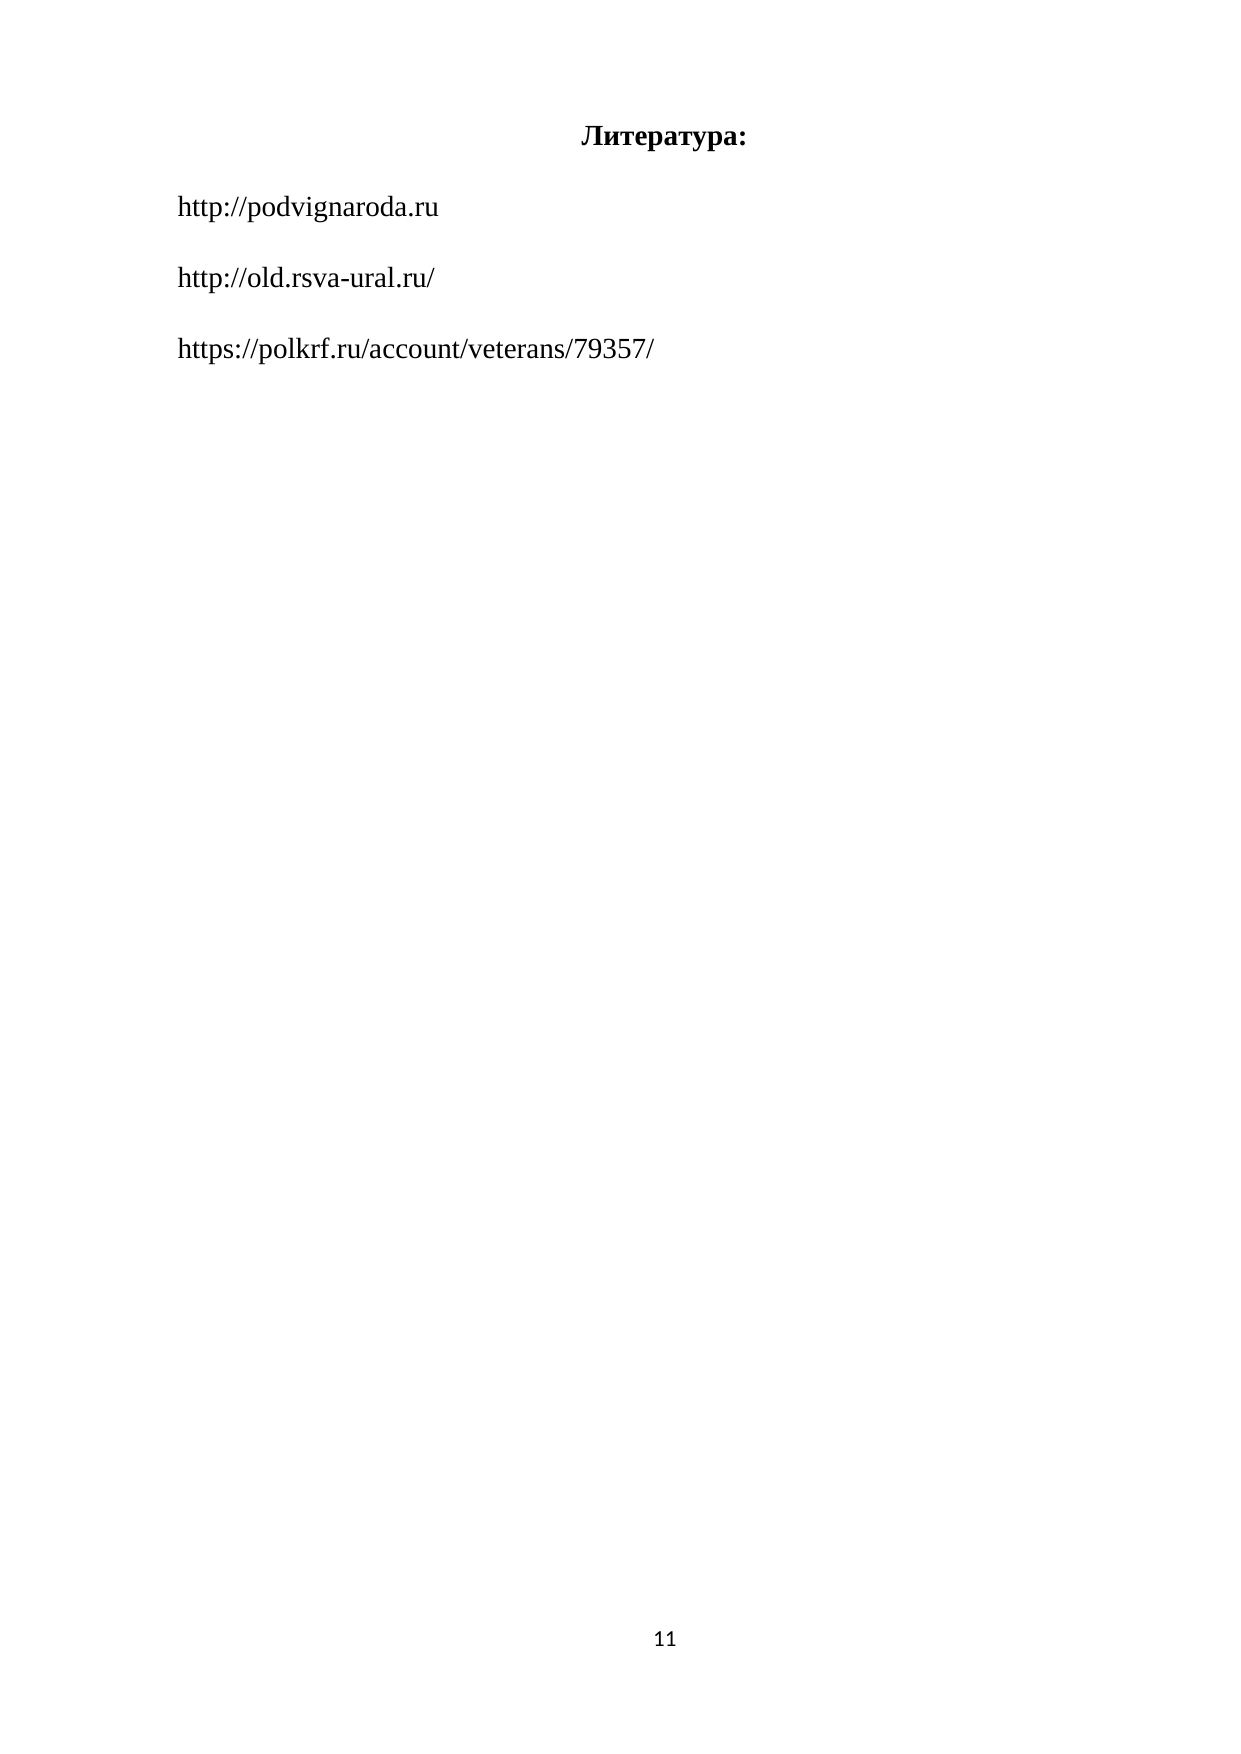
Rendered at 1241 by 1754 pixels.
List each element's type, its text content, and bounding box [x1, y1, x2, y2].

text http://old.rsva-ural.ru/ [177, 260, 1152, 294]
text http://podvignaroda.ru [177, 189, 1152, 223]
text Литература: [177, 118, 1152, 152]
text https://polkrf.ru/account/veterans/79357/ [177, 332, 1152, 365]
